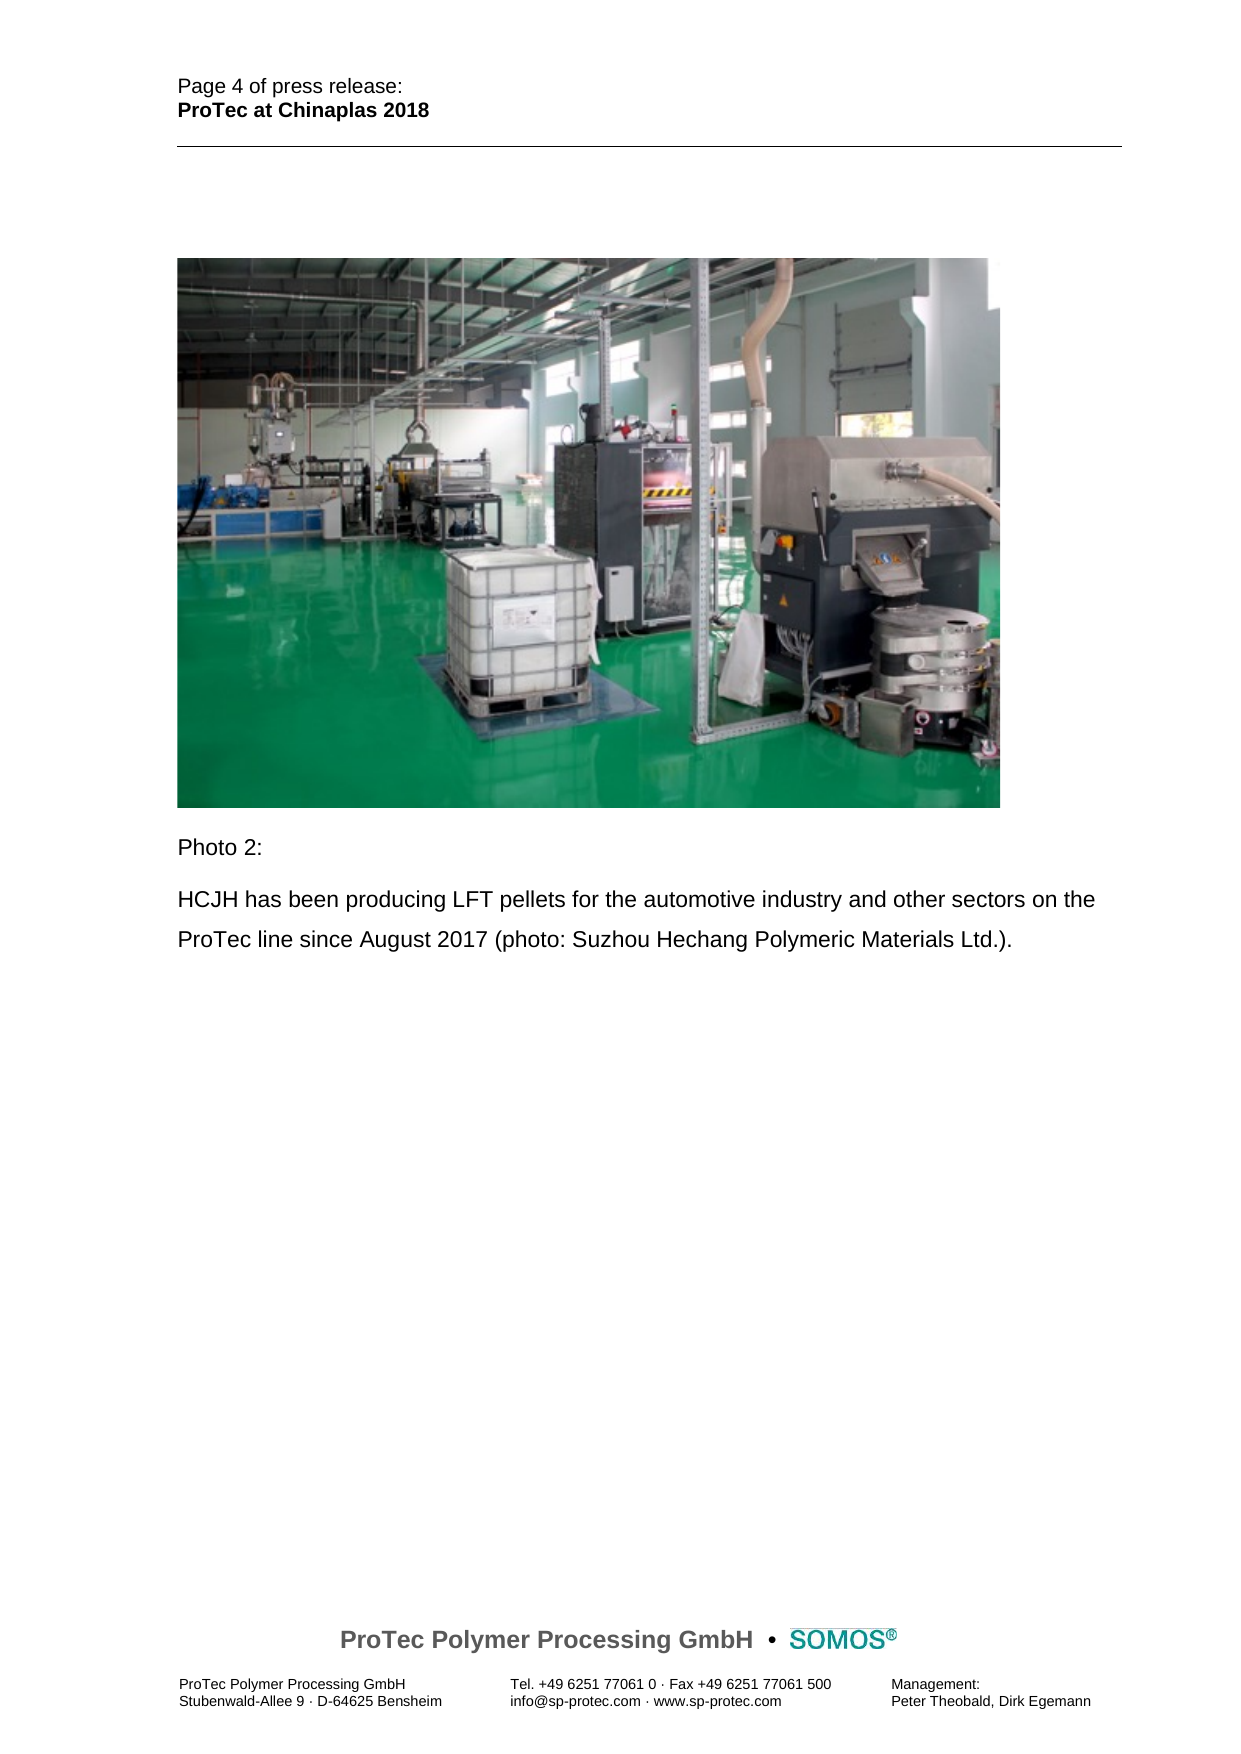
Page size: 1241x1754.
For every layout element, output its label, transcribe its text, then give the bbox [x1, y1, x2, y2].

picture [790, 1628, 897, 1649]
picture [177, 258, 1001, 808]
text Photo 2: [177, 834, 1122, 861]
text HCJH has been producing LFT pellets for the automotive industry and other sectors on the ProTec line since August 2017 (photo: Suzhou Hechang Polymeric Materials Ltd.). [177, 886, 1122, 952]
